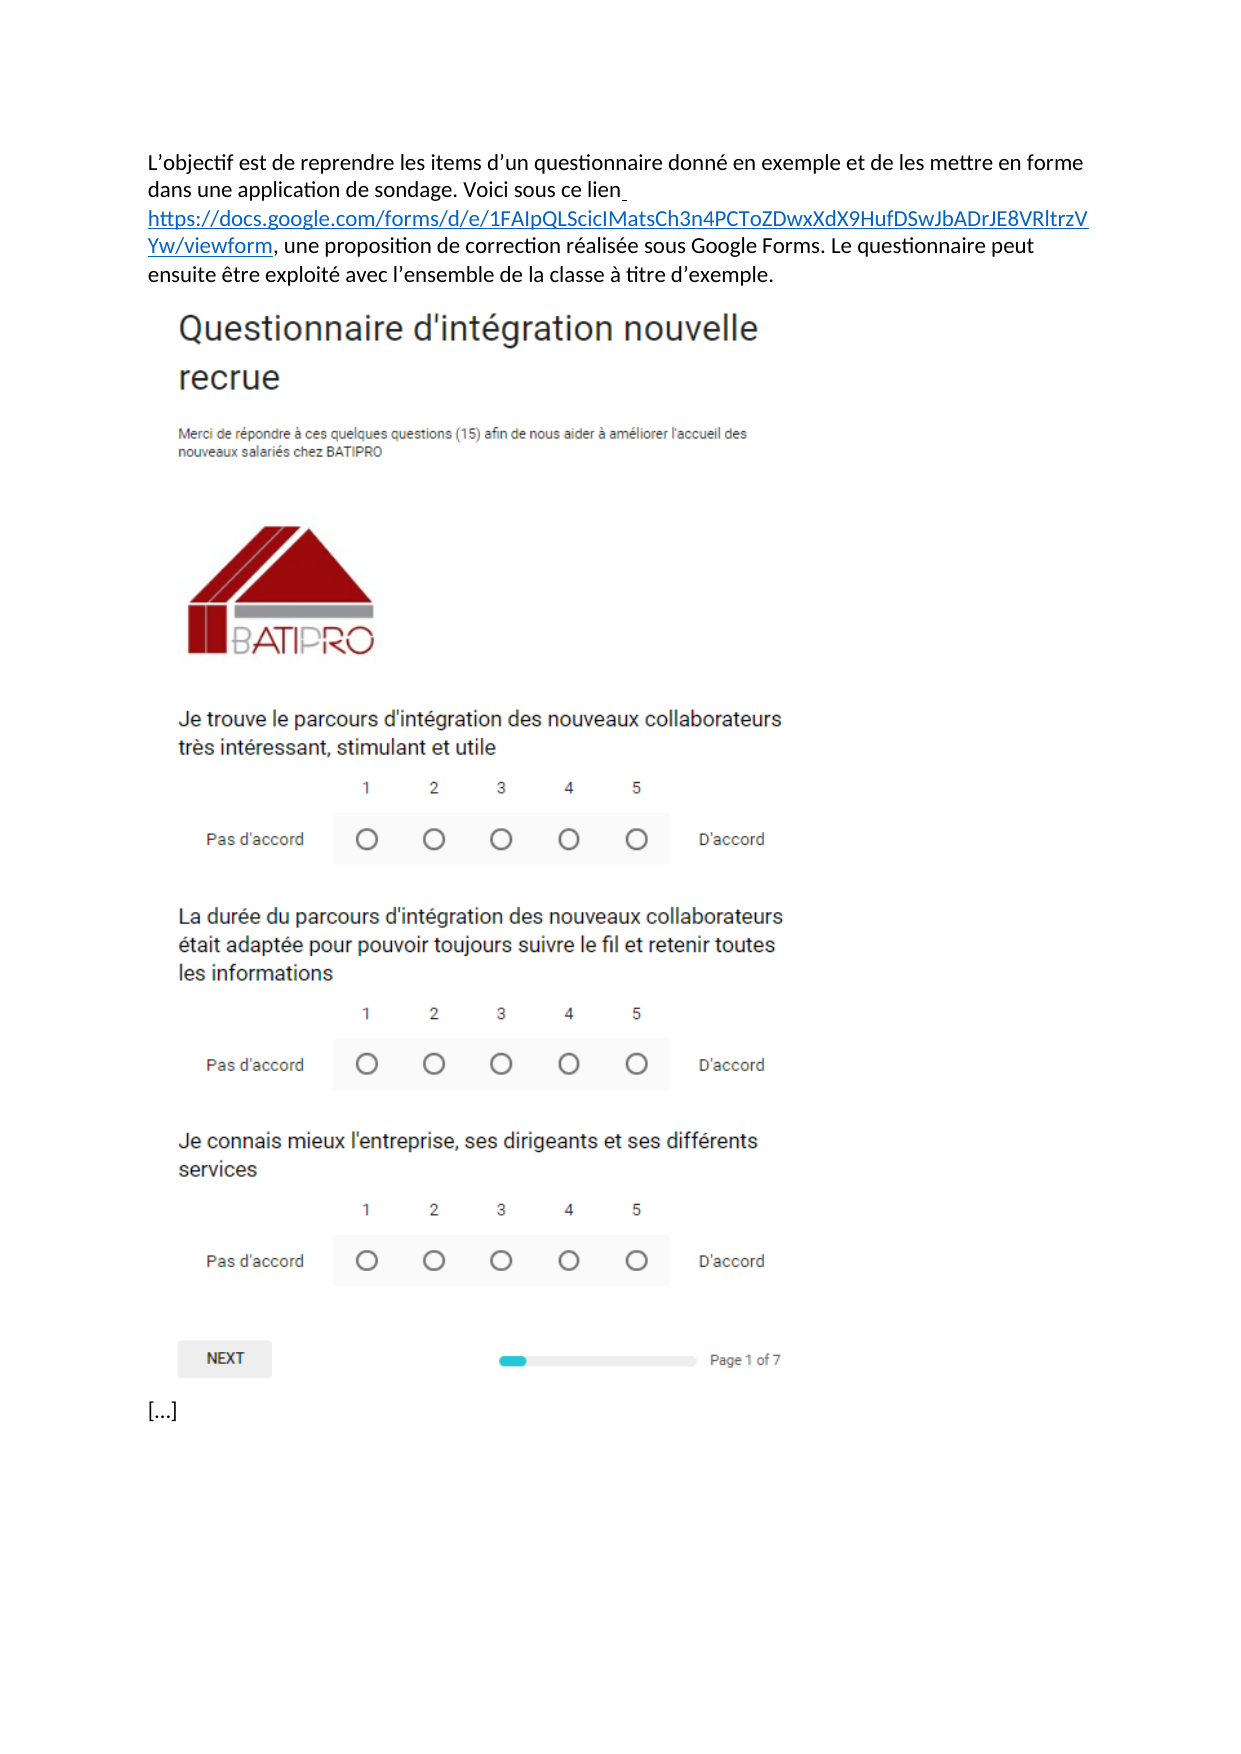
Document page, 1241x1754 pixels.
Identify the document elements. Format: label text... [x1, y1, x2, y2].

text L’objectif est de reprendre les items d’un questionnaire donné en exemple et de les mettre en forme dans une application de sondage. Voici sous ce lien https://docs.google.com/forms/d/e/1FAIpQLScicIMatsCh3n4PCToZDwxXdX9HufDSwJbADrJE8VRltrzVYw/viewform, une proposition de correction réalisée sous Google Forms. Le questionnaire peut ensuite être exploité avec l’ensemble de la classe à titre d’exemple. [148, 148, 1093, 288]
text […] [148, 1396, 1093, 1424]
picture [147, 293, 826, 1391]
